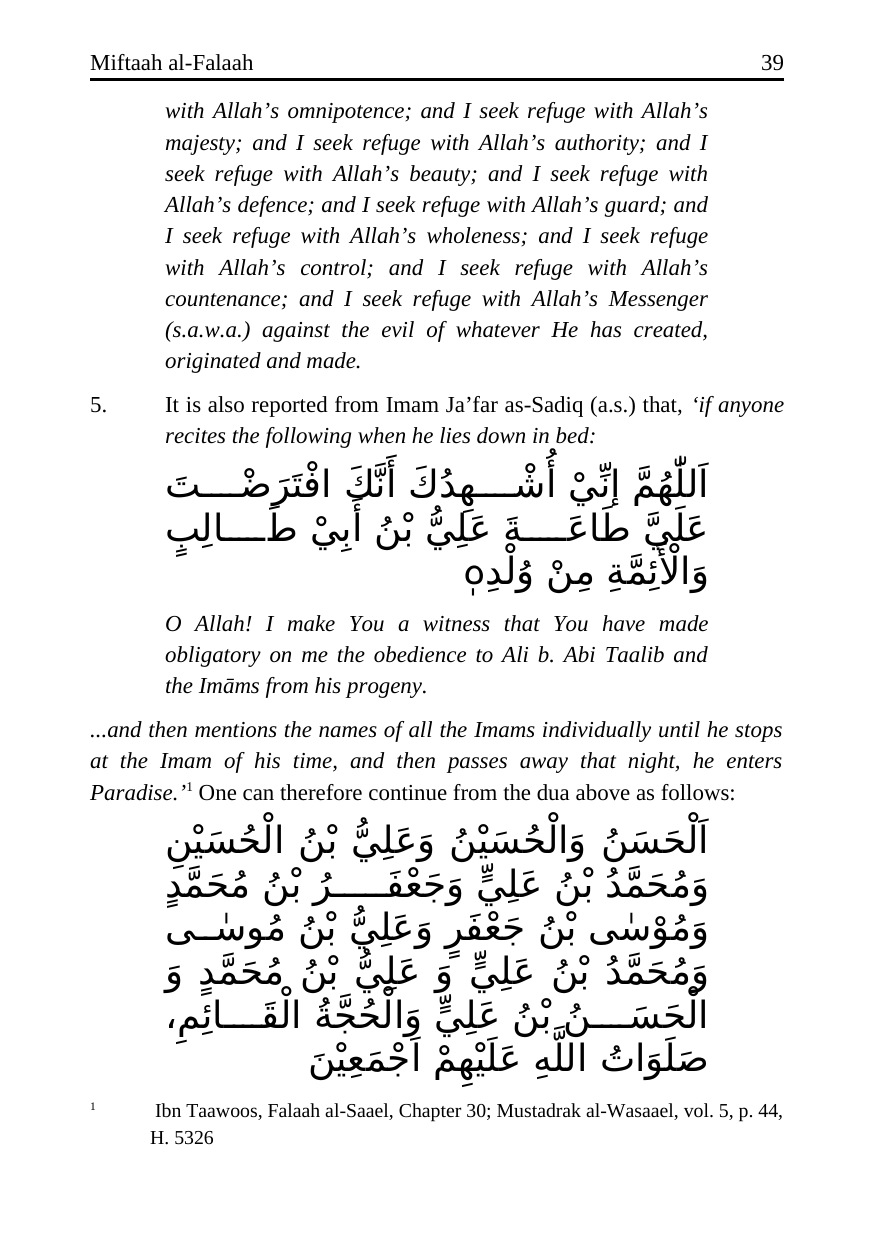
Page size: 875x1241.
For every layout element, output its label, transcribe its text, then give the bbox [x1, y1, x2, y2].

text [165, 94, 709, 375]
text اَلْحَسَنُ وَالْحُسَيْنُ وَعَلِيُّ بْنُ الْحُسَيْنِ وَمُحَمَّدُ بْنُ عَلِيٍّ وَجَعْفَرُ بْنُ مُحَمَّدٍ وَمُوْسٰى بْنُ جَعْفَرٍ وَعَلِيُّ بْنُ مُوسٰى وَمُحَمَّدُ بْنُ عَلِيٍّ وَ عَلِيُّ بْنُ مُحَمَّدٍ وَ الْحَسَنُ بْنُ عَلِيٍّ وَالْحُجَّةُ الْقَائِمِ، صَلَوَاتُ اللَّهِ عَلَيْهِمْ اَجْمَعِيْنَ [165, 819, 709, 1081]
text اَللّٰهُمَّ إنِّيْ أُشْهِدُكَ أَنَّكَ افْتَرَضْتَ عَلَيَّ طَاعَةَ عَلِيُّ بْنُ أَبِيْ طَالِبٍ وَالْأَئِمَّةِ مِنْ وُلْدِهٖ [165, 463, 709, 594]
text O Allah! I make You a witness that You have made obligatory on me the obedience to Ali b. Abi Taalib and the Imāms from his progeny. [165, 606, 709, 700]
text 5. It is also reported from Imam Ja’far as-Sadiq (a.s.) that, ‘if anyone recites the following when he lies down in bed: [90, 388, 784, 450]
text ...and then mentions the names of all the Imams individually until he stops at the Imam of his time, and then passes away that night, he enters Paradise.’ One can therefore continue from the dua above as follows: [90, 712, 784, 806]
